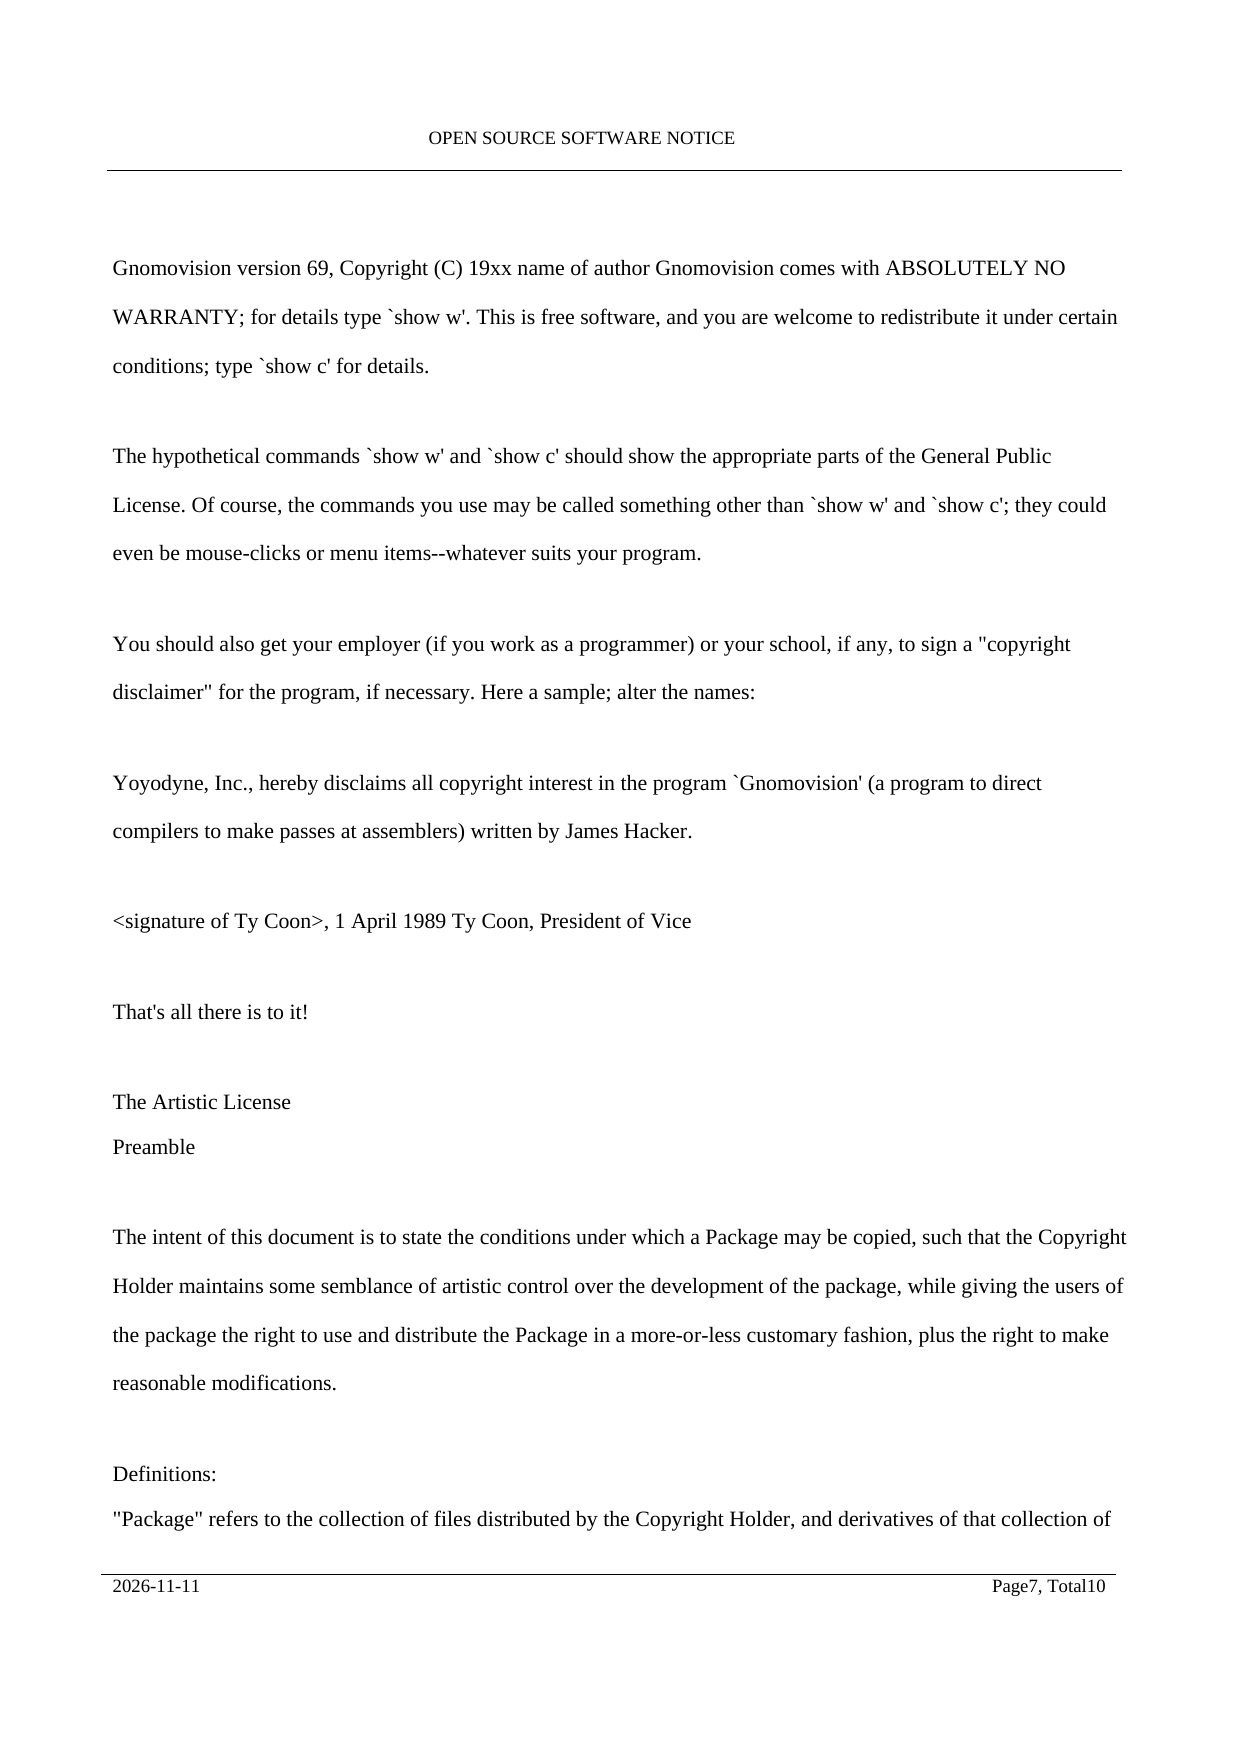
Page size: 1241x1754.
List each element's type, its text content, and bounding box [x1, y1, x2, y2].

text <signature of Ty Coon>, 1 April 1989 Ty Coon, President of Vice [112, 905, 1128, 937]
text Definitions: [112, 1457, 1128, 1489]
text Yoyodyne, Inc., hereby disclaims all copyright interest in the program `Gnomovision' (a program to direct compilers to make passes at assemblers) written by James Hacker. [112, 766, 1128, 847]
text Preamble [112, 1130, 1128, 1163]
text The Artistic License [112, 1085, 1128, 1118]
text That's all there is to it! [112, 995, 1128, 1027]
text Gnomovision version 69, Copyright (C) 19xx name of author Gnomovision comes with ABSOLUTELY NO WARRANTY; for details type `show w'. This is free software, and you are welcome to redistribute it under certain conditions; type `show c' for details. [112, 251, 1128, 381]
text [112, 1502, 1128, 1534]
text You should also get your employer (if you work as a programmer) or your school, if any, to sign a "copyright disclaimer" for the program, if necessary. Here a sample; alter the names: [112, 627, 1128, 708]
text The intent of this document is to state the conditions under which a Package may be copied, such that the Copyright Holder maintains some semblance of artistic control over the development of the package, while giving the users of the package the right to use and distribute the Package in a more-or-less customary fashion, plus the right to make reasonable modifications. [112, 1221, 1128, 1399]
text The hypothetical commands `show w' and `show c' should show the appropriate parts of the General Public License. Of course, the commands you use may be called something other than `show w' and `show c'; they could even be mouse-clicks or menu items--whatever suits your program. [112, 439, 1128, 569]
